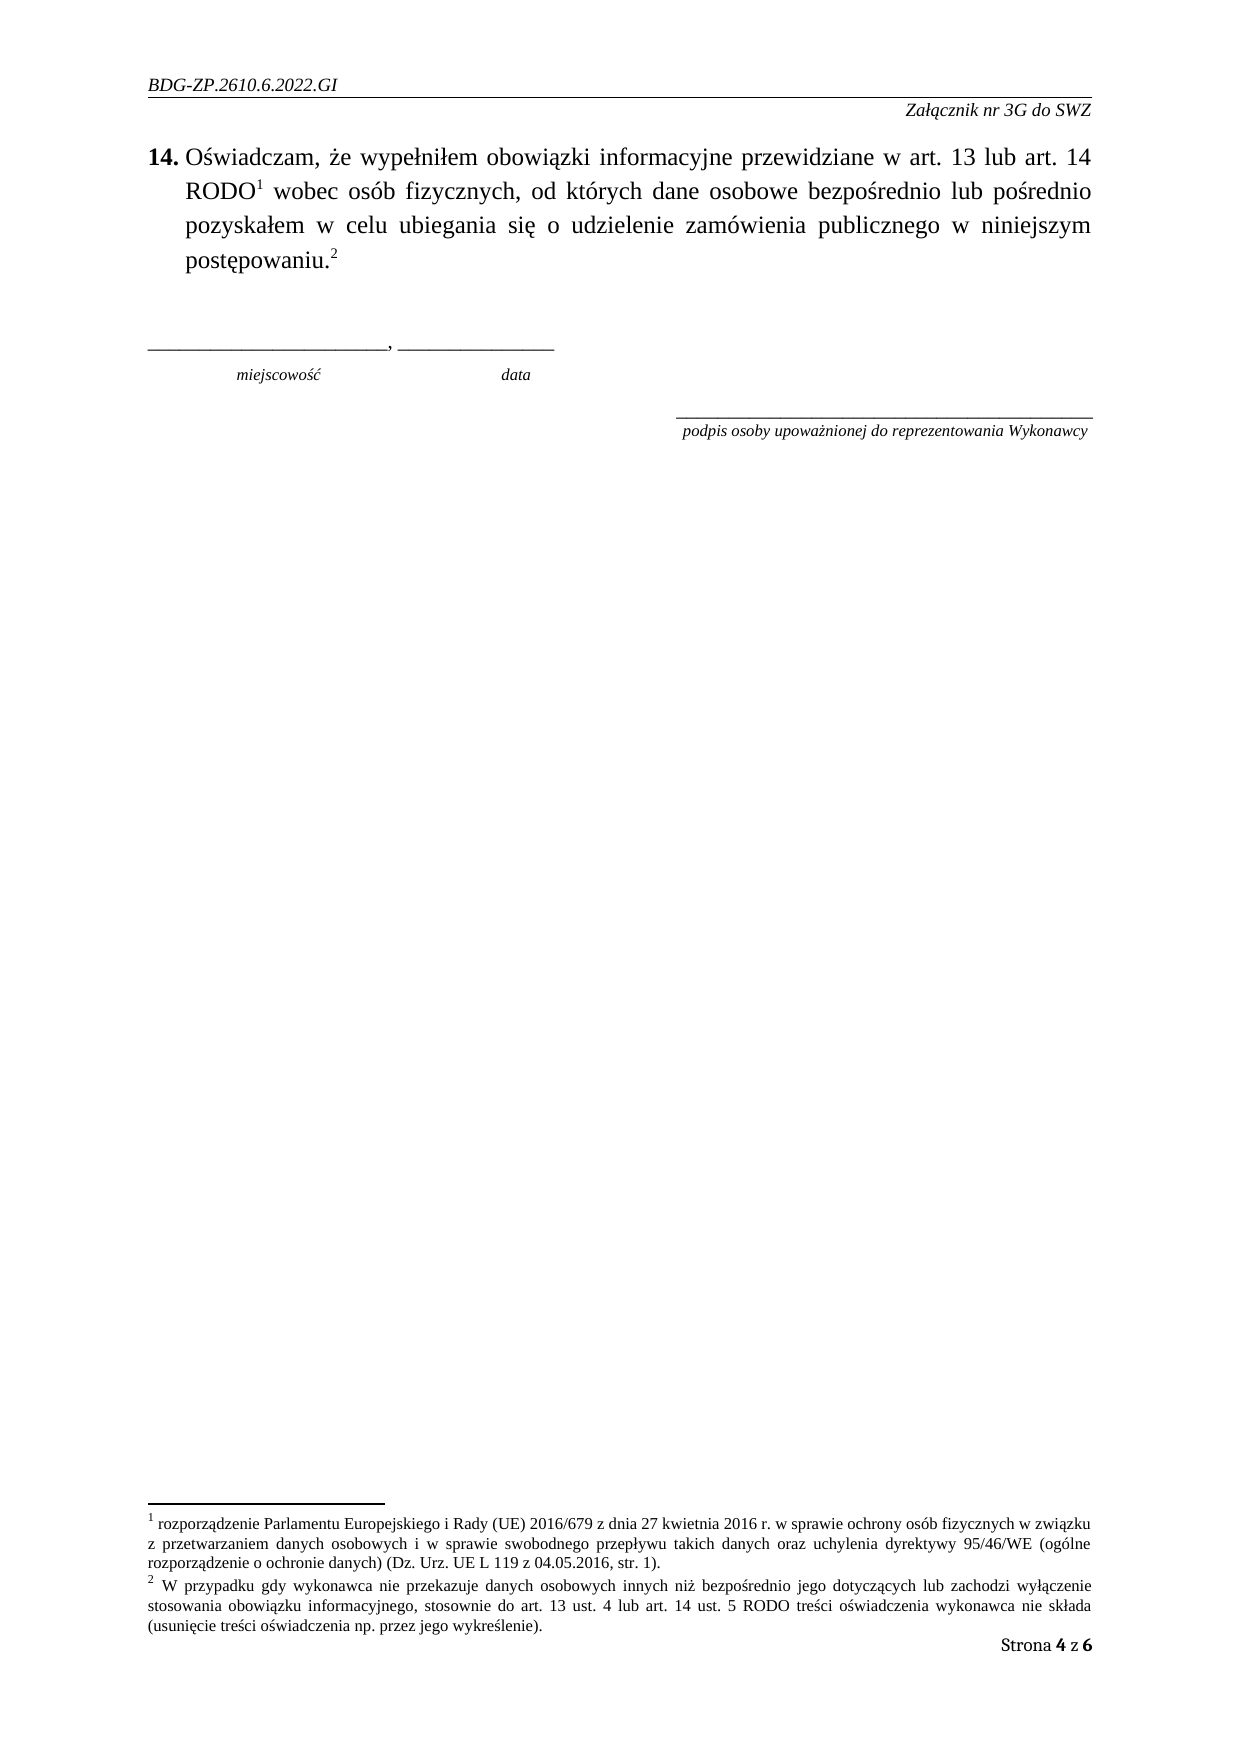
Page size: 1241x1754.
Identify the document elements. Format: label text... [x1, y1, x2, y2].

text _______________________, _______________ [148, 329, 1092, 353]
list Oświadczam, że wypełniłem obowiązki informacyjne przewidziane w art. 13 lub art. 14 RODO wobec osób fizycznych, od których dane osobowe bezpośrednio lub pośrednio pozyskałem w celu ubiegania się o udzielenie zamówienia publicznego w niniejszym postępowaniu. [148, 142, 1092, 274]
text miejscowość data [148, 365, 1092, 384]
text podpis osoby upoważnionej do reprezentowania Wykonawcy [679, 421, 1092, 440]
text ________________________________________ [148, 397, 1092, 421]
